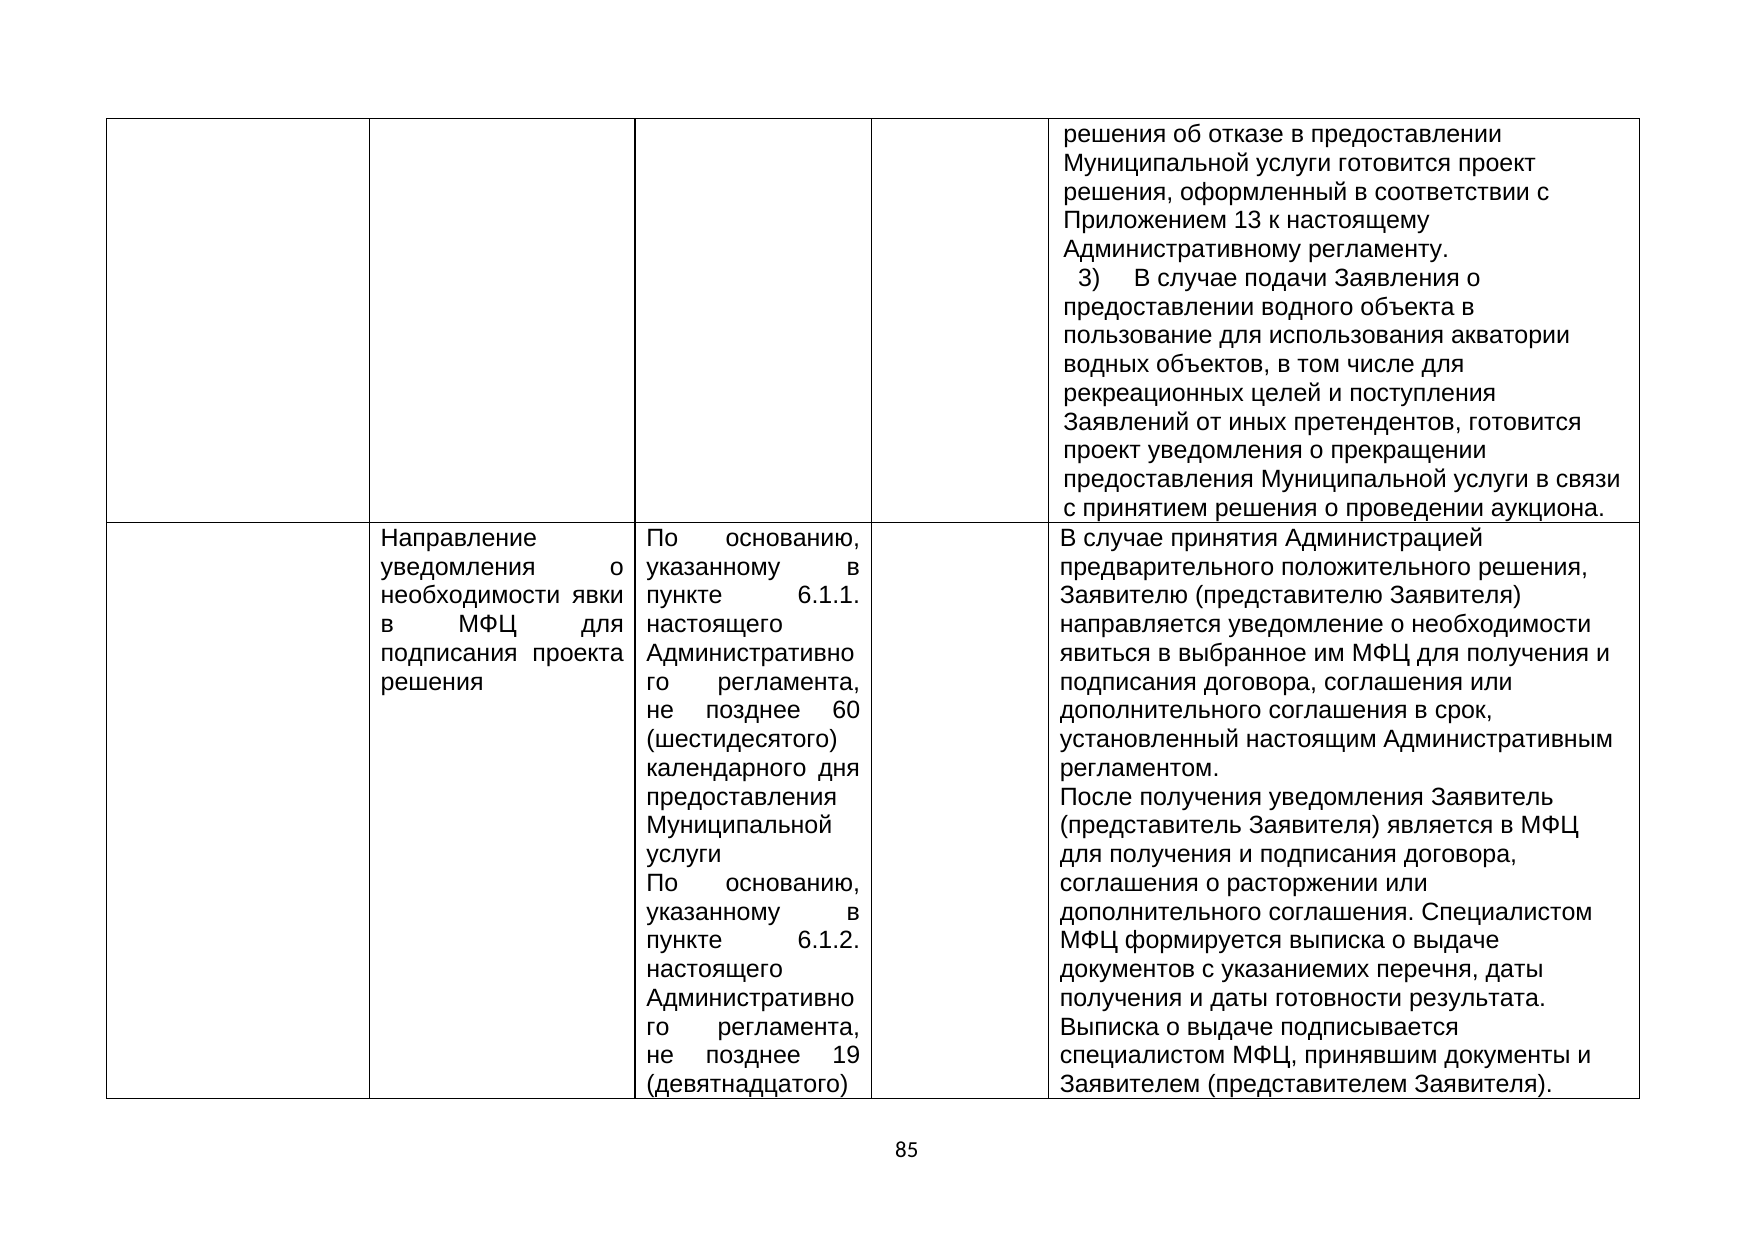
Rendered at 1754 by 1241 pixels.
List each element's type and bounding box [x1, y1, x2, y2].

table_cell [872, 523, 1048, 1098]
table_cell [1049, 523, 1639, 1098]
table_cell [370, 523, 634, 1098]
table_cell [872, 119, 1048, 522]
table_cell [636, 119, 871, 522]
table_cell [370, 119, 634, 522]
table_cell [636, 523, 871, 1098]
table_cell [1049, 119, 1639, 522]
table_cell [107, 523, 369, 1098]
table_cell [107, 119, 369, 522]
